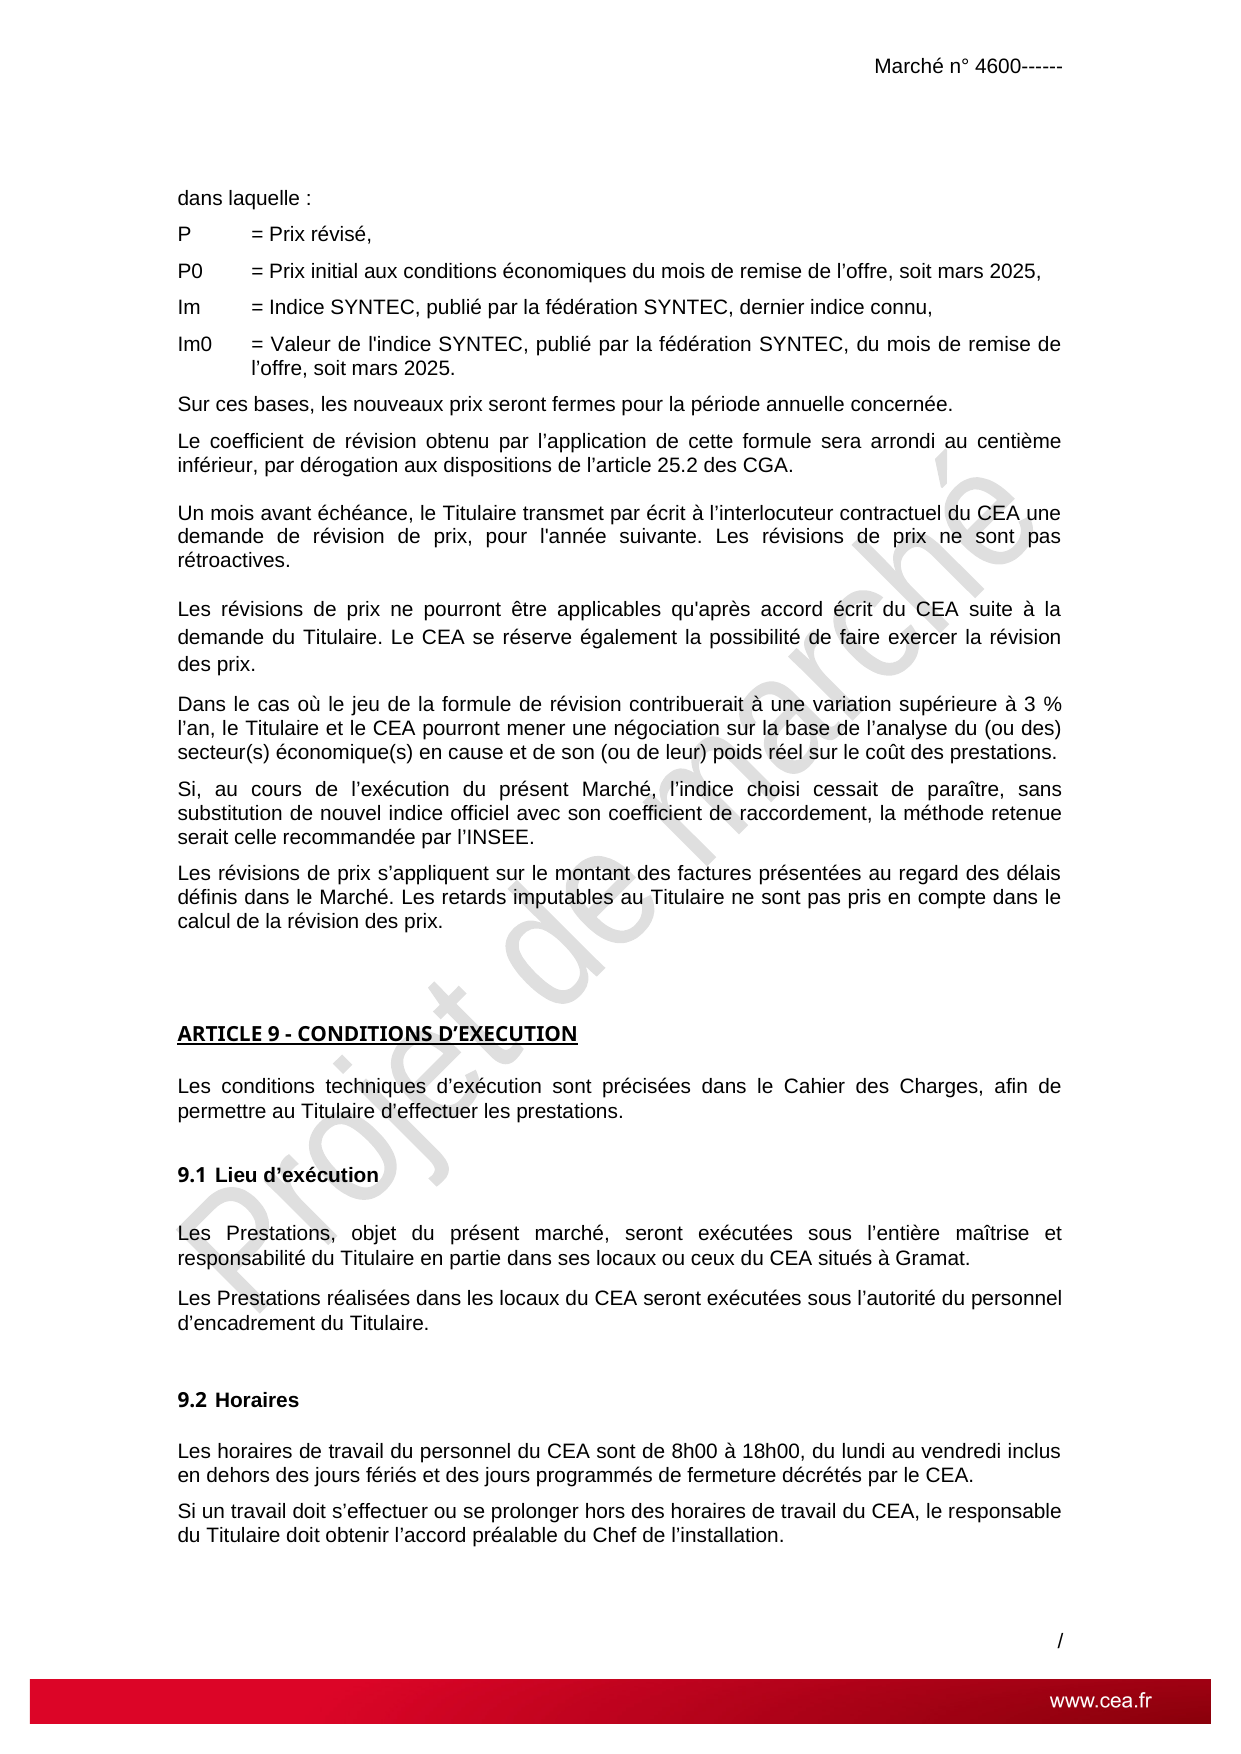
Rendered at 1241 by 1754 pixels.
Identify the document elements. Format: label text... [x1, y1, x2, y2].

text Les Prestations réalisées dans les locaux du CEA seront exécutées sous l’autorité du personnel d’encadrement du Titulaire. [177, 1285, 1063, 1335]
text Les révisions de prix s’appliquent sur le montant des factures présentées au regard des délais définis dans le Marché. Les retards imputables au Titulaire ne sont pas pris en compte dans le calcul de la révision des prix. [177, 861, 1063, 933]
text Les conditions techniques d’exécution sont précisées dans le Cahier des Charges, afin de permettre au Titulaire d’effectuer les prestations. [177, 1073, 1063, 1123]
text Dans le cas où le jeu de la formule de révision contribuerait à une variation supérieure à 3 % l’an, le Titulaire et le CEA pourront mener une négociation sur la base de l’analyse du (ou des) secteur(s) économique(s) en cause et de son (ou de leur) poids réel sur le coût des prestations. [177, 692, 1063, 764]
text P0 = Prix initial aux conditions économiques du mois de remise de l’offre, soit mars 2025, [177, 259, 1063, 283]
text Si, au cours de l’exécution du présent Marché, l’indice choisi cessait de paraître, sans substitution de nouvel indice officiel avec son coefficient de raccordement, la méthode retenue serait celle recommandée par l’INSEE. [177, 777, 1063, 848]
text Les révisions de prix ne pourront être applicables qu'après accord écrit du CEA suite à la demande du Titulaire. Le CEA se réserve également la possibilité de faire exercer la révision des prix. [177, 597, 1063, 676]
text Les Prestations, objet du présent marché, seront exécutées sous l’entière maîtrise et responsabilité du Titulaire en partie dans ses locaux ou ceux du CEA situés à Gramat. [177, 1195, 1063, 1270]
subtitle Lieu d’exécution [177, 1160, 1063, 1189]
subtitle Horaires [177, 1385, 1063, 1413]
picture [29, 1679, 1211, 1724]
subtitle CONDITIONS D’EXECUTION [177, 1019, 1063, 1048]
text Si un travail doit s’effectuer ou se prolonger hors des horaires de travail du CEA, le responsable du Titulaire doit obtenir l’accord préalable du Chef de l’installation. [177, 1499, 1063, 1547]
text P = Prix révisé, [177, 222, 1063, 246]
text dans laquelle : [177, 186, 1063, 210]
text Sur ces bases, les nouveaux prix seront fermes pour la période annuelle concernée. [177, 392, 1063, 416]
text Im = Indice SYNTEC, publié par la fédération SYNTEC, dernier indice connu, [177, 295, 1063, 319]
text Im0 = Valeur de l'indice SYNTEC, publié par la fédération SYNTEC, du mois de remise de l’offre, soit mars 2025. [177, 332, 1063, 379]
text Les horaires de travail du personnel du CEA sont de 8h00 à 18h00, du lundi au vendredi inclus en dehors des jours fériés et des jours programmés de fermeture décrétés par le CEA. [177, 1438, 1063, 1486]
text Le coefficient de révision obtenu par l’application de cette formule sera arrondi au centième inférieur, par dérogation aux dispositions de l’article 25.2 des CGA. Un mois avant échéance, le Titulaire transmet par écrit à l’interlocuteur contractuel du CEA une demande de révision de prix, pour l'année suivante. Les révisions de prix ne sont pas rétroactives. [177, 428, 1063, 572]
